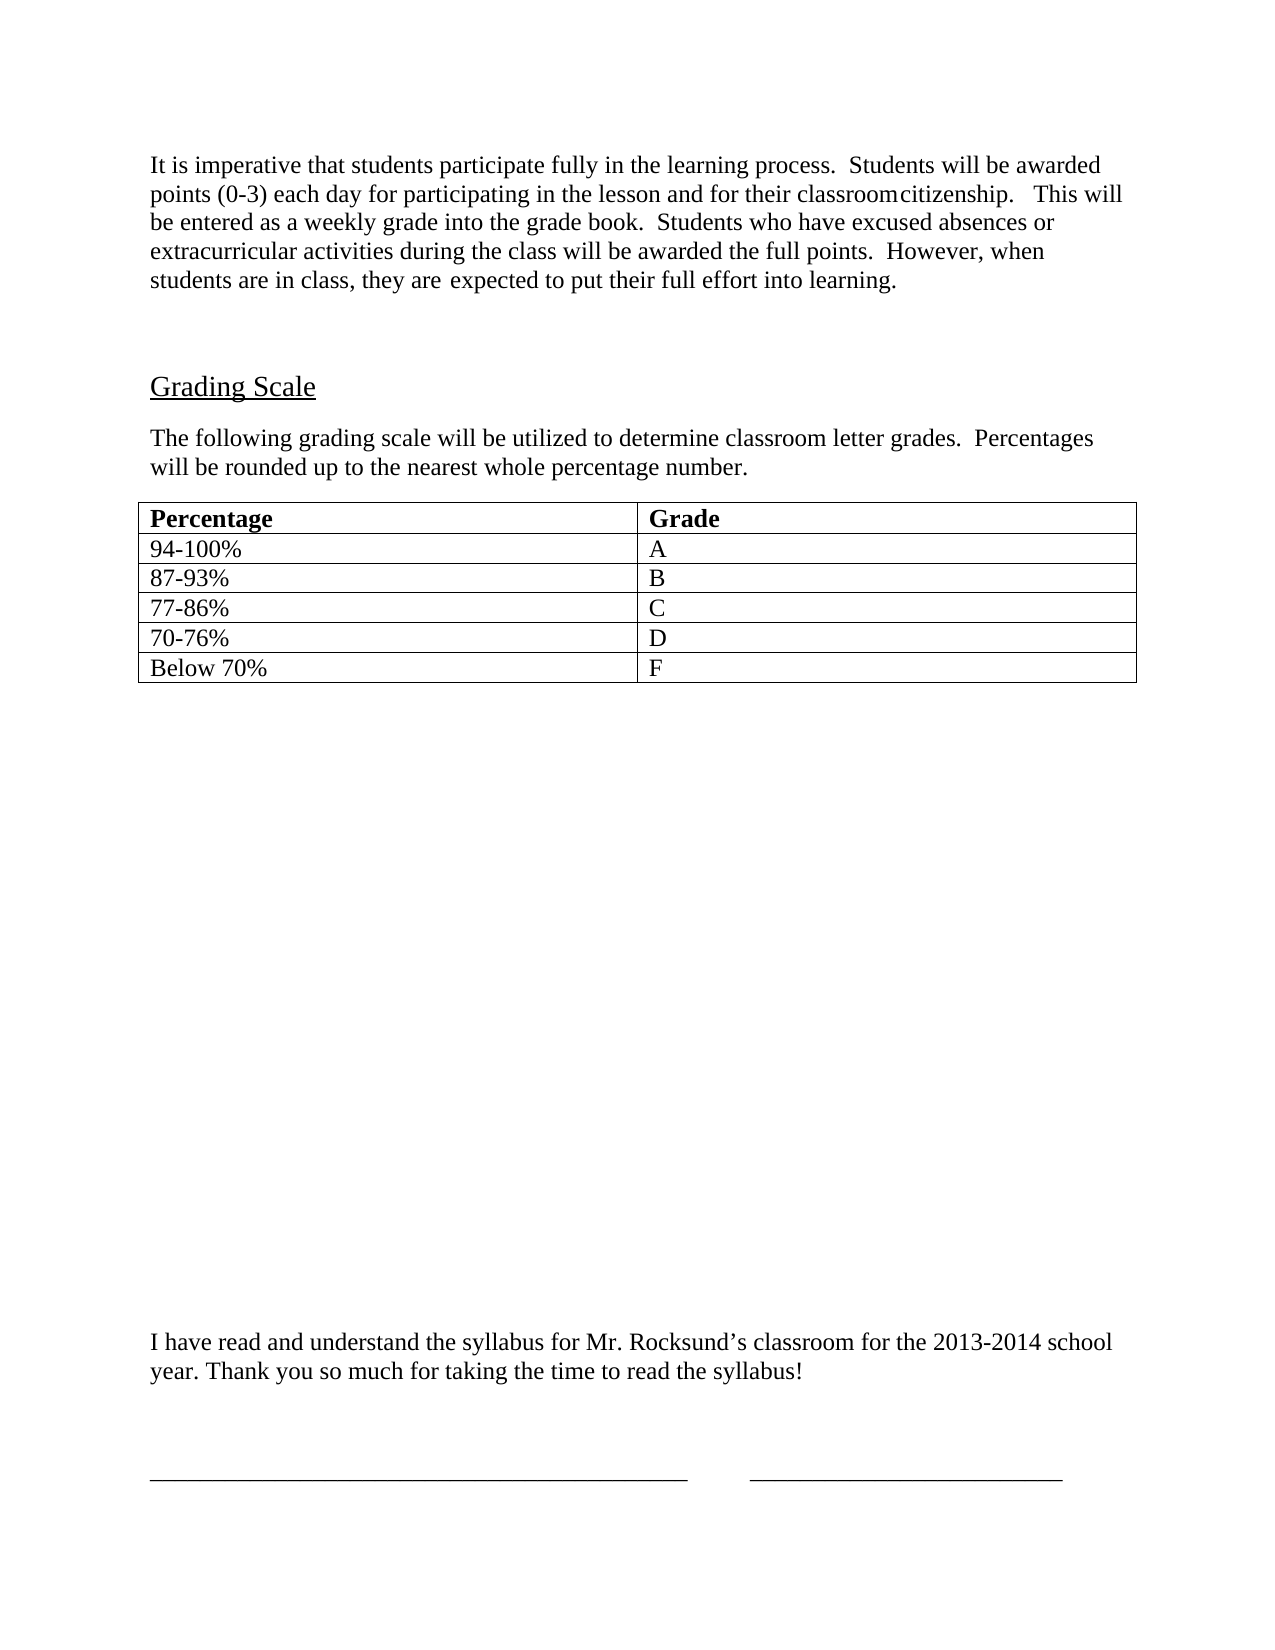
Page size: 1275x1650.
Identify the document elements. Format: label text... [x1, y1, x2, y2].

table_header Grade [638, 503, 1136, 533]
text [150, 1455, 1125, 1484]
table_header Percentage [139, 503, 637, 533]
table_cell 70-76% [139, 623, 637, 652]
text It is imperative that students participate fully in the learning process. Students will be awarded points (0-3) each day for participating in the lesson and for their classroom citizenship. This will be entered as a weekly grade into the grade book. Students who have excused absences or extracurricular activities during the class will be awarded the full points. However, when students are in class, they are expected to put their full effort into learning. [150, 150, 1125, 294]
text The following grading scale will be utilized to determine classroom letter grades. Percentages will be rounded up to the nearest whole percentage number. [150, 423, 1125, 481]
table_cell Below 70% [139, 653, 637, 682]
table_cell C [638, 593, 1136, 622]
text Grading Scale [150, 369, 1125, 402]
text I have read and understand the syllabus for Mr. Rocksund’s classroom for the 2013-2014 school year. Thank you so much for taking the time to read the syllabus! [150, 1327, 1125, 1385]
table_cell 94-100% [139, 534, 637, 562]
table_cell B [638, 564, 1136, 592]
table_cell 77-86% [139, 593, 637, 622]
table_cell 87-93% [139, 564, 637, 592]
table_cell F [638, 653, 1136, 682]
table_cell D [638, 623, 1136, 652]
table_cell A [638, 534, 1136, 562]
